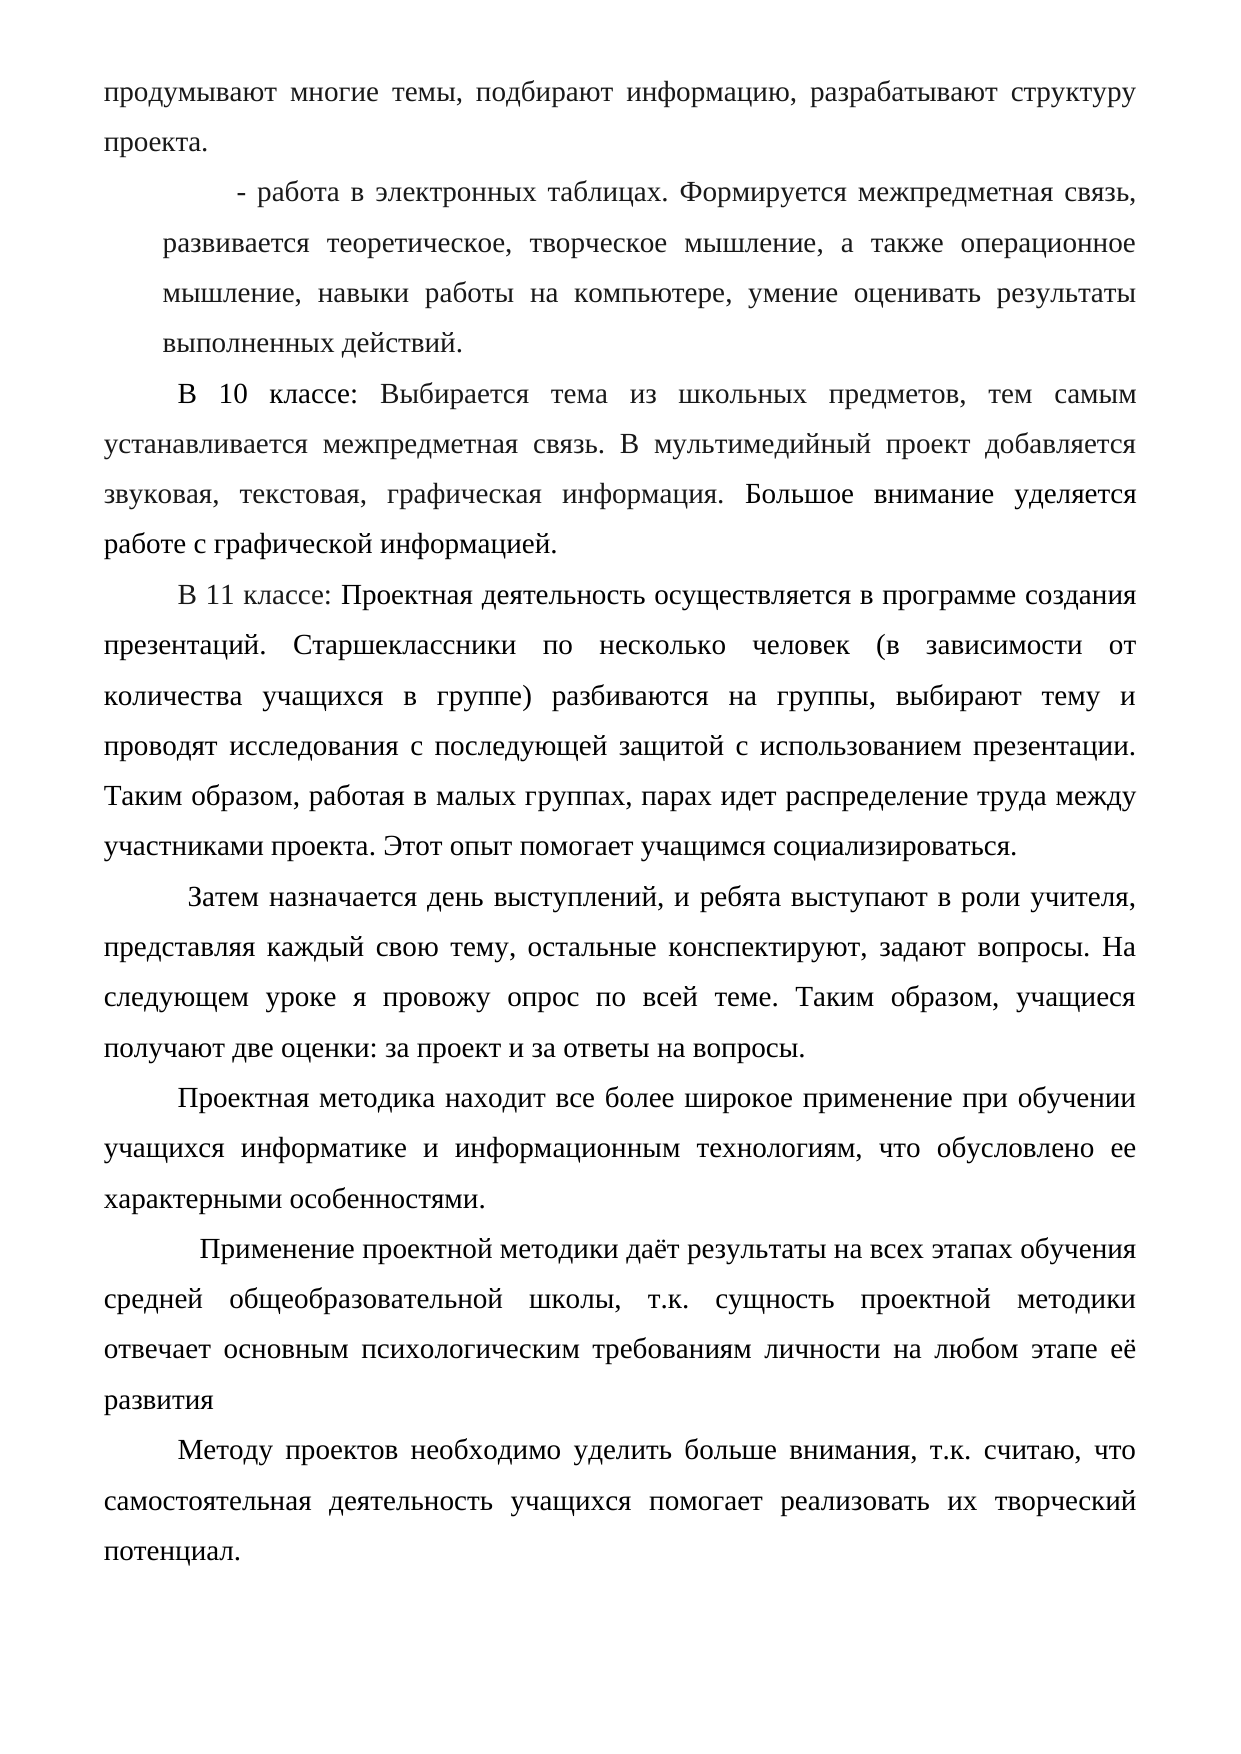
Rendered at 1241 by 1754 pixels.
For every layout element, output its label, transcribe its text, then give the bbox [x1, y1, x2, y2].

text В 11 классе: Проектная деятельность осуществляется в программе создания презентаций. Старшеклассники по несколько человек (в зависимости от количества учащихся в группе) разбиваются на группы, выбирают тему и проводят исследования с последующей защитой с использованием презентации. Таким образом, работая в малых группах, парах идет распределение труда между участниками проекта. Этот опыт помогает учащимся социализироваться. [103, 577, 1137, 862]
list В 10 классе: Выбирается тема из школьных предметов, тем самым устанавливается межпредметная связь. В мультимедийный проект добавляется звуковая, текстовая, графическая информация. Большое внимание уделяется работе с графической информацией. [103, 376, 1137, 560]
text Затем назначается день выступлений, и ребята выступают в роли учителя, представляя каждый свою тему, остальные конспектируют, задают вопросы. На следующем уроке я провожу опрос по всей теме. Таким образом, учащиеся получают две оценки: за проект и за ответы на вопросы. [103, 879, 1137, 1063]
text Проектная методика находит все более широкое применение при обучении учащихся информатике и информационным технологиям, что обусловлено ее характерными особенностями. [103, 1080, 1137, 1214]
text Применение проектной методики даёт результаты на всех этапах обучения средней общеобразовательной школы, т.к. сущность проектной методики отвечает основным психологическим требованиям личности на любом этапе её развития [103, 1231, 1137, 1416]
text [103, 74, 1137, 158]
list - работа в электронных таблицах. Формируется межпредметная связь, развивается теоретическое, творческое мышление, а также операционное мышление, навыки работы на компьютере, умение оценивать результаты выполненных действий. [162, 174, 1137, 359]
text Методу проектов необходимо уделить больше внимания, т.к. считаю, что самостоятельная деятельность учащихся помогает реализовать их творческий потенциал. [103, 1432, 1137, 1566]
